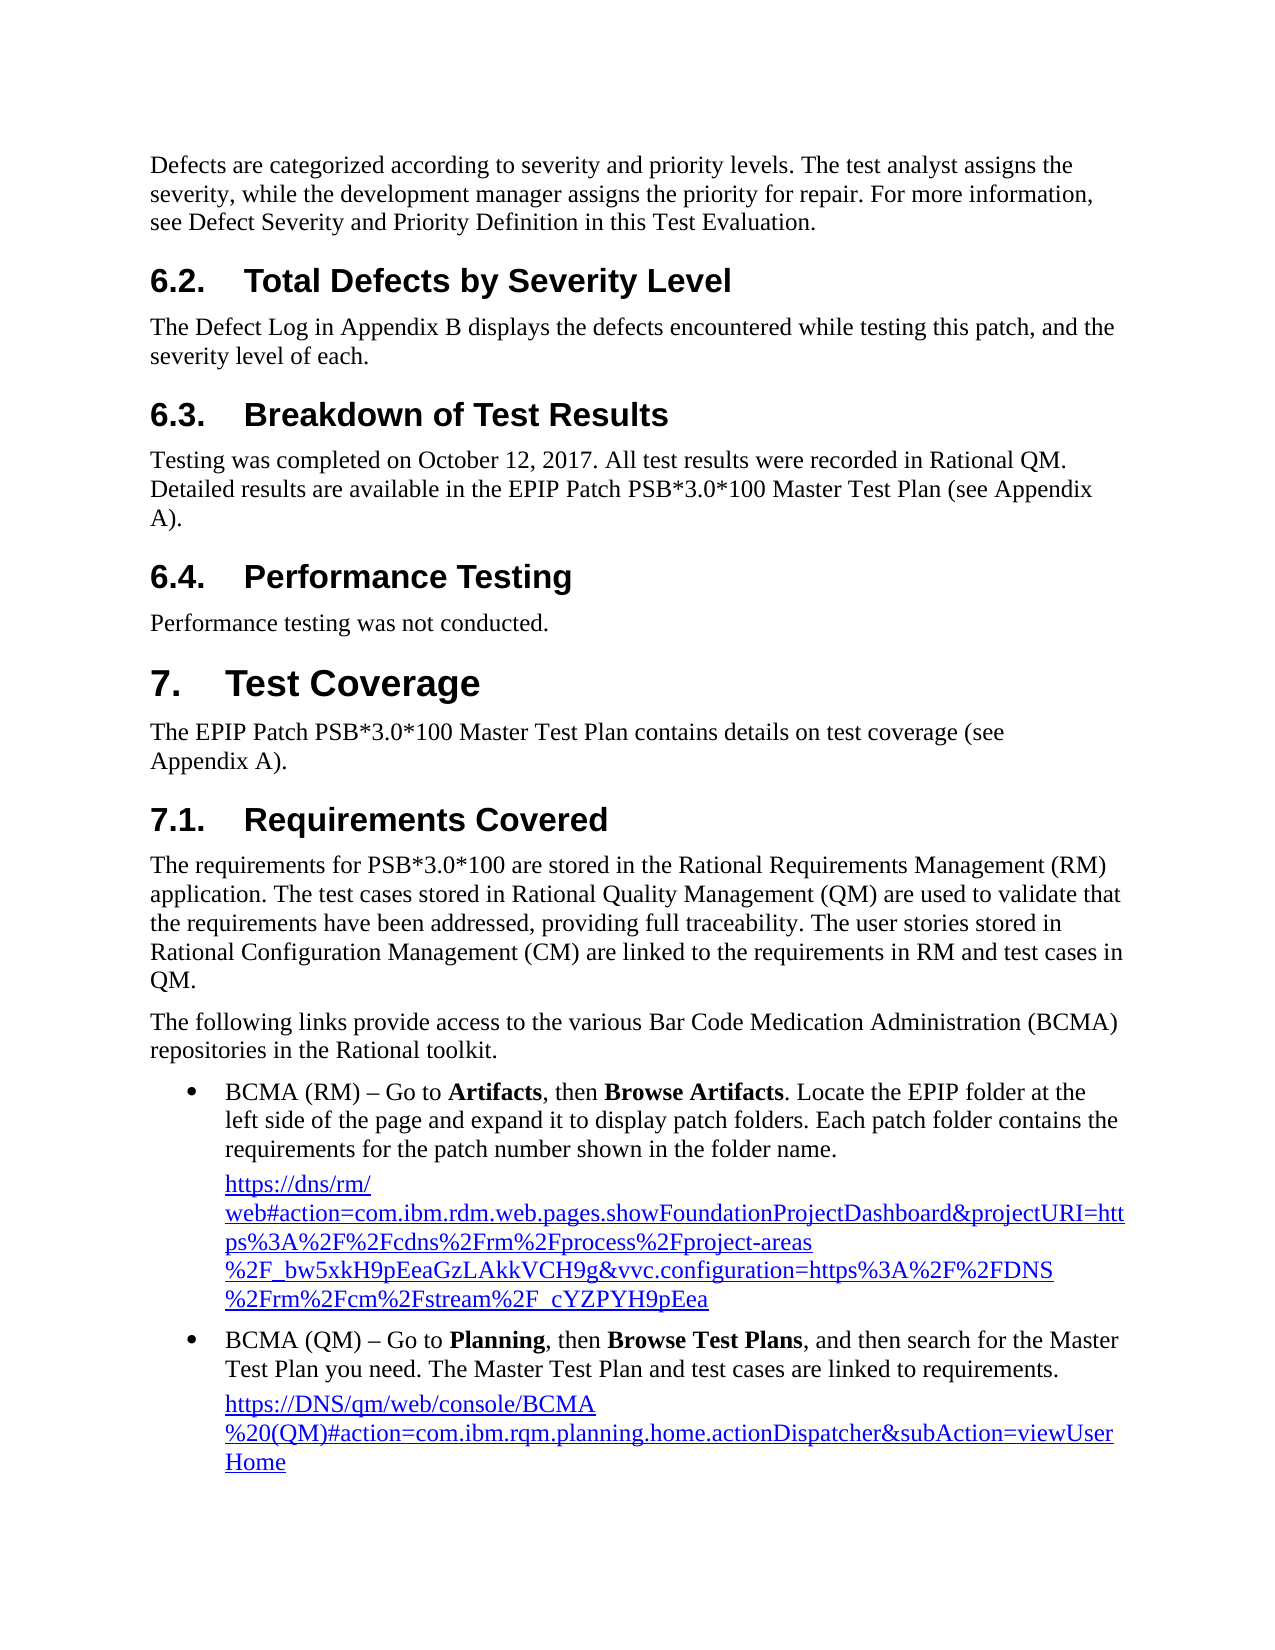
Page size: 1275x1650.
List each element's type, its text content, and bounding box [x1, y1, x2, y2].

text https://dns/rm/web#action=com.ibm.rdm.web.pages.showFoundationProjectDashboard&projectURI=https%3A%2F%2Fcdns%2Frm%2Fprocess%2Fproject-areas%2F_bw5xkH9pEeaGzLAkkVCH9g&vvc.configuration=https%3A%2F%2FDNS%2Frm%2Fcm%2Fstream%2F_cYZPYH9pEea [225, 1224, 1125, 1313]
subtitle Breakdown of Test Results [150, 395, 1125, 433]
text BCMA (RM) – Go to Artifacts, then Browse Artifacts. Locate the EPIP folder at the left side of the page and expand it to display patch folders. Each patch folder contains the requirements for the patch number shown in the folder name. [187, 1077, 1125, 1163]
subtitle Requirements Covered [150, 800, 1125, 838]
text The EPIP Patch PSB*3.0*100 Master Test Plan contains details on test coverage (see Appendix A). [150, 717, 1125, 775]
subtitle Performance Testing [150, 557, 1125, 595]
text Testing was completed on October 12, 2017. All test results were recorded in Rational QM. Detailed results are available in the EPIP Patch PSB*3.0*100 Master Test Plan (see Appendix A). [150, 446, 1125, 532]
text The requirements for PSB*3.0*100 are stored in the Rational Requirements Management (RM) application. The test cases stored in Rational Quality Management (QM) are used to validate that the requirements have been addressed, providing full traceability. The user stories stored in Rational Configuration Management (CM) are linked to the requirements in RM and test cases in QM. [150, 851, 1125, 994]
subtitle Test Coverage [150, 662, 1125, 705]
text https://dns/rm/web#action=com.ibm.rdm.web.pages.showFoundationProjectDashboard&projectURI=https%3A%2F%2Fcdns%2Frm%2Fprocess%2Fproject-areas%2F_bw5xkH9pEeaGzLAkkVCH9g&vvc.configuration=https%3A%2F%2FDNS%2Frm%2Fcm%2Fstream%2F_cYZPYH9pEea [225, 1169, 1125, 1223]
subtitle Total Defects by Severity Level [150, 261, 1125, 300]
text Performance testing was not conducted. [150, 608, 1125, 637]
text https://DNS/qm/web/console/BCMA%20(QM)#action=com.ibm.rqm.planning.home.actionDispatcher&subAction=viewUserHome [225, 1389, 1125, 1476]
text The Defect Log in Appendix B displays the defects encountered while testing this patch, and the severity level of each. [150, 312, 1125, 370]
text The following links provide access to the various Bar Code Medication Administration (BCMA) repositories in the Rational toolkit. [150, 1007, 1125, 1064]
text BCMA (QM) – Go to Planning, then Browse Test Plans, and then search for the Master Test Plan you need. The Master Test Plan and test cases are linked to requirements. [187, 1326, 1125, 1383]
text Defects are categorized according to severity and priority levels. The test analyst assigns the severity, while the development manager assigns the priority for repair. For more information, see Defect Severity and Priority Definition in this Test Evaluation. [150, 150, 1125, 236]
